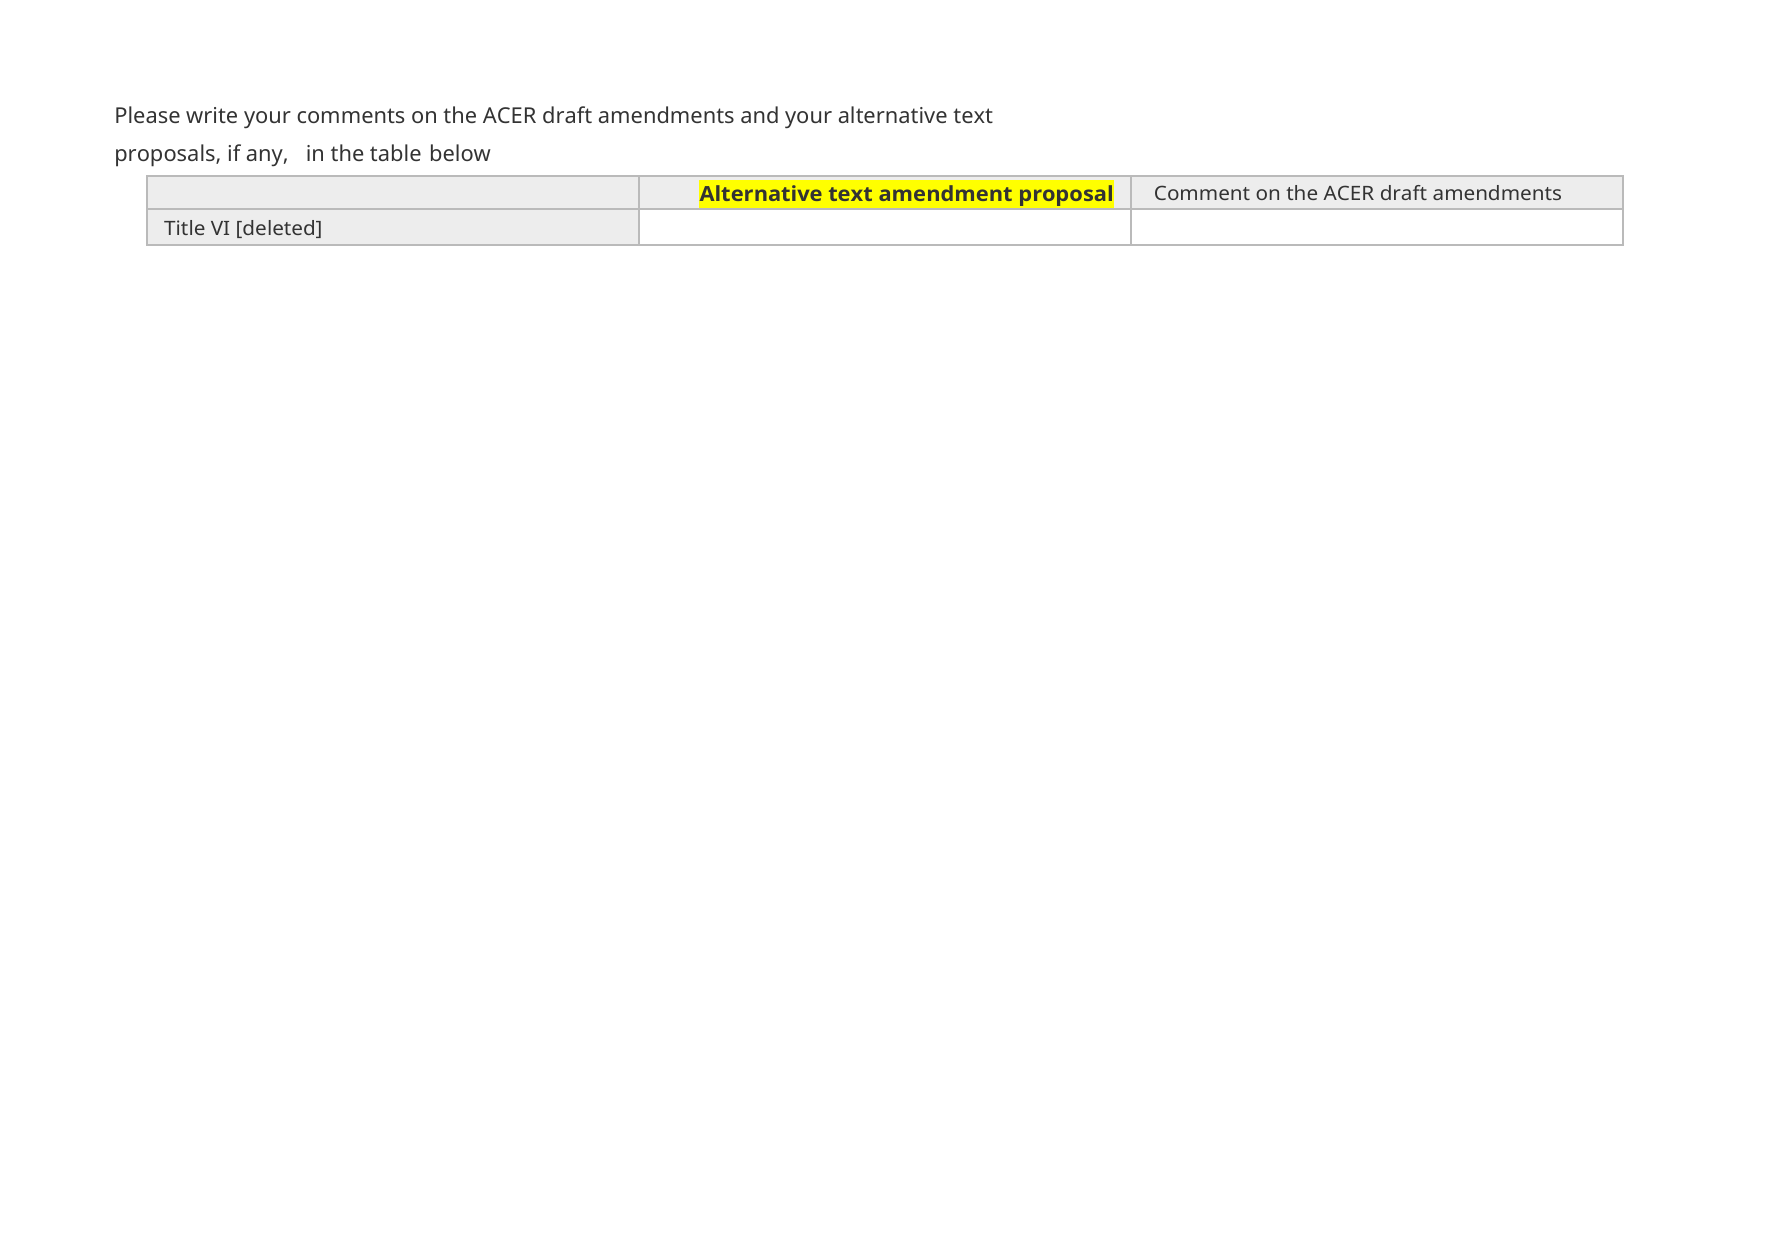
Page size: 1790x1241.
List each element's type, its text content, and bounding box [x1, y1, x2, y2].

table_cell Title VI [deleted] [148, 210, 638, 244]
table_header Comment on the ACER draft amendments [1132, 177, 1622, 208]
table_header [148, 177, 638, 208]
text Please write your comments on the ACER draft amendments and your alternative text proposals, if any, in the table below [114, 100, 1103, 168]
table_cell [640, 210, 1130, 244]
table_cell [1132, 210, 1622, 244]
table_header Alternative text amendment proposal [640, 177, 1130, 208]
